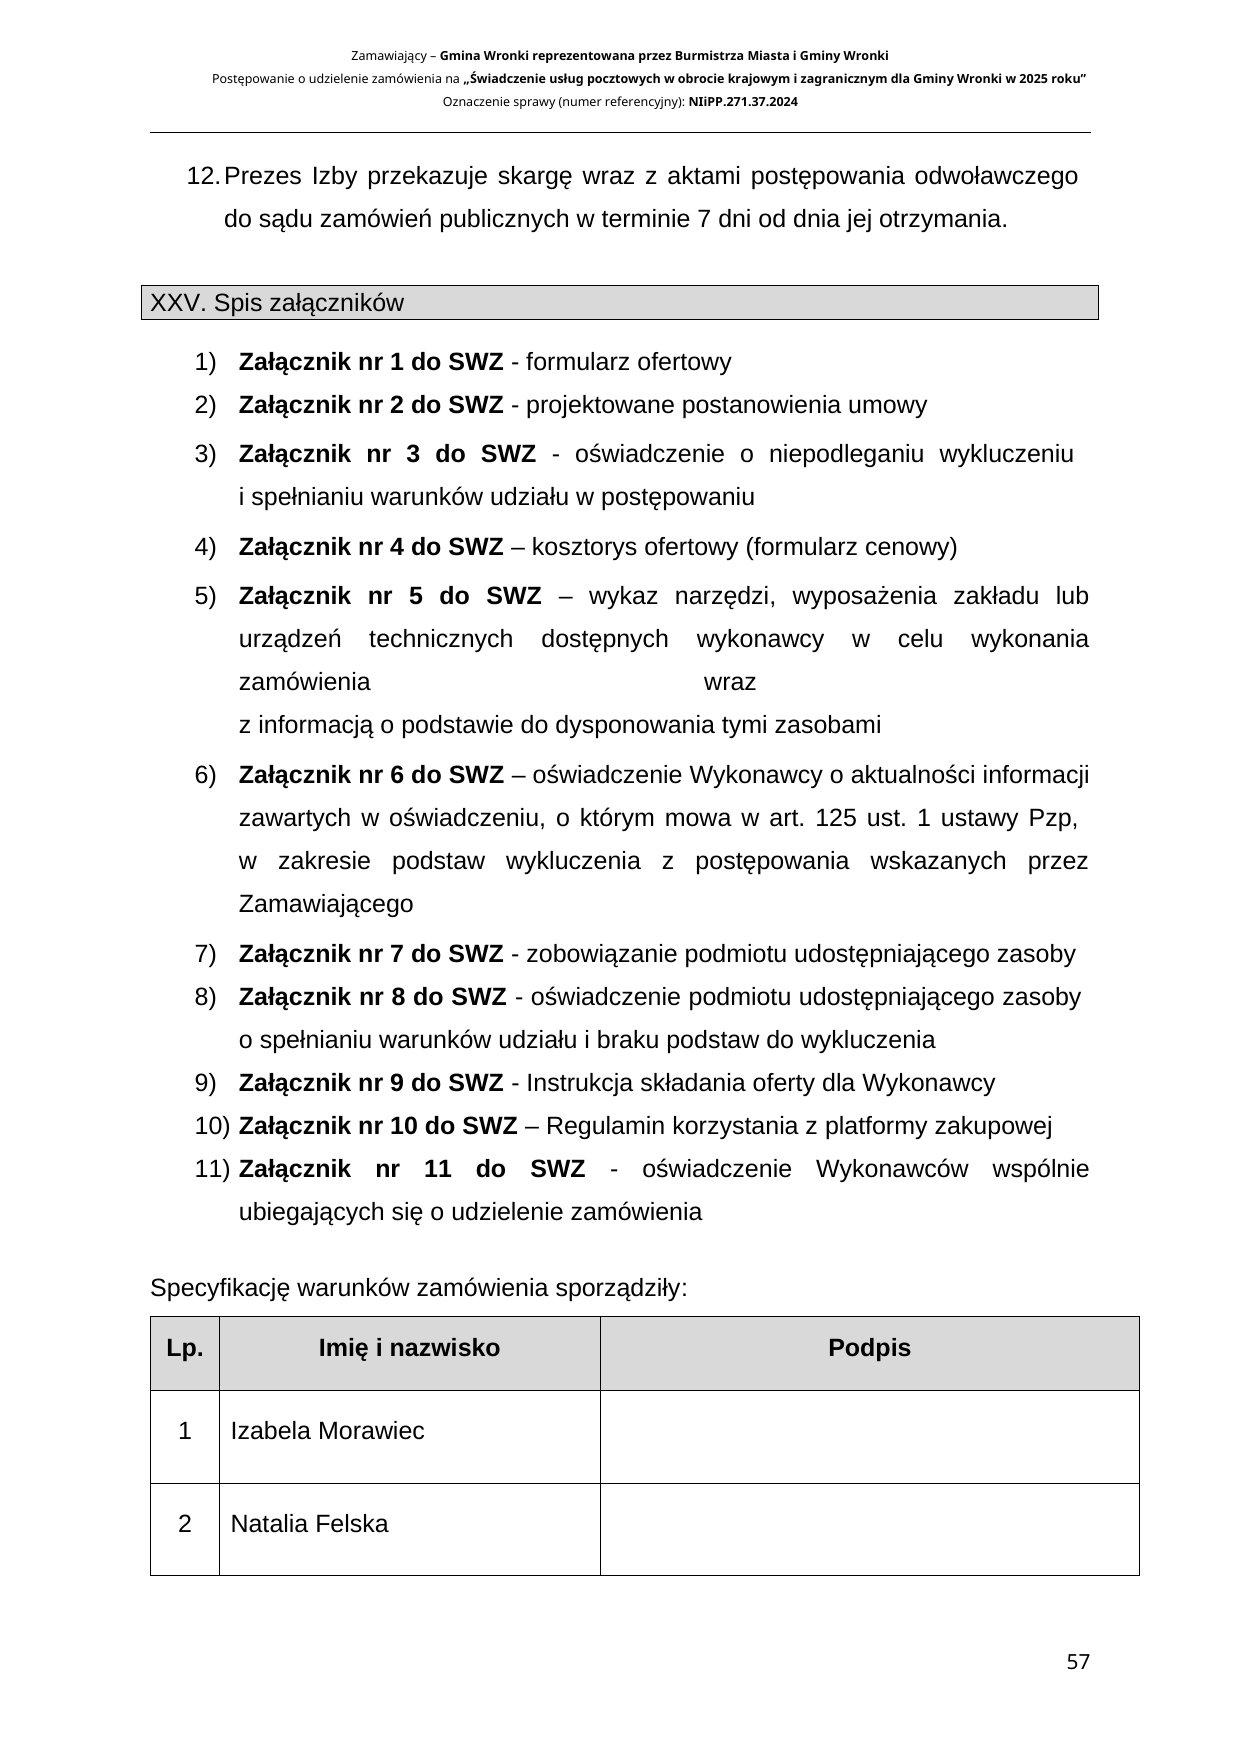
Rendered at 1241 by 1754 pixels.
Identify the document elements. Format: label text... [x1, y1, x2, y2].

table_header Imię i nazwisko [220, 1317, 600, 1390]
table_cell [601, 1391, 1139, 1482]
table_header Podpis [601, 1317, 1139, 1390]
list Załącznik nr 11 do SWZ - oświadczenie Wykonawców wspólnie ubiegających się o udzielenie zamówienia [194, 1154, 1090, 1226]
table_cell [601, 1484, 1139, 1575]
table_header Lp. [151, 1317, 219, 1390]
list Załącznik nr 5 do SWZ – wykaz narzędzi, wyposażenia zakładu lub urządzeń technicznych dostępnych wykonawcy w celu wykonania zamówienia wraz z informacją o podstawie do dysponowania tymi zasobami [194, 581, 1090, 739]
table_cell 1 [151, 1391, 219, 1482]
list Załącznik nr 7 do SWZ - zobowiązanie podmiotu udostępniającego zasoby [194, 939, 1090, 967]
subtitle XXV. Spis załączników [142, 286, 1098, 319]
list Załącznik nr 10 do SWZ – Regulamin korzystania z platformy zakupowej [194, 1111, 1090, 1140]
list Załącznik nr 4 do SWZ – kosztorys ofertowy (formularz cenowy) [194, 532, 1090, 561]
list Załącznik nr 9 do SWZ - Instrukcja składania oferty dla Wykonawcy [194, 1068, 1090, 1097]
list Prezes Izby przekazuje skargę wraz z aktami postępowania odwoławczego do sądu zamówień publicznych w terminie 7 dni od dnia jej otrzymania. [186, 161, 1090, 233]
list Załącznik nr 3 do SWZ - oświadczenie o niepodleganiu wykluczeniu i spełnianiu warunków udziału w postępowaniu [194, 439, 1090, 511]
text Specyfikację warunków zamówienia sporządziły: [150, 1273, 1090, 1302]
list Załącznik nr 6 do SWZ – oświadczenie Wykonawcy o aktualności informacji zawartych w oświadczeniu, o którym mowa w art. 125 ust. 1 ustawy Pzp, w zakresie podstaw wykluczenia z postępowania wskazanych przez Zamawiającego [194, 760, 1090, 918]
list Załącznik nr 1 do SWZ - formularz ofertowy [194, 347, 1090, 376]
list Załącznik nr 2 do SWZ - projektowane postanowienia umowy [194, 390, 1090, 419]
table_cell 2 [151, 1484, 219, 1575]
list Załącznik nr 8 do SWZ - oświadczenie podmiotu udostępniającego zasoby o spełnianiu warunków udziału i braku podstaw do wykluczenia [194, 982, 1090, 1054]
table_cell Izabela Morawiec [220, 1391, 600, 1482]
table_cell Natalia Felska [220, 1484, 600, 1575]
